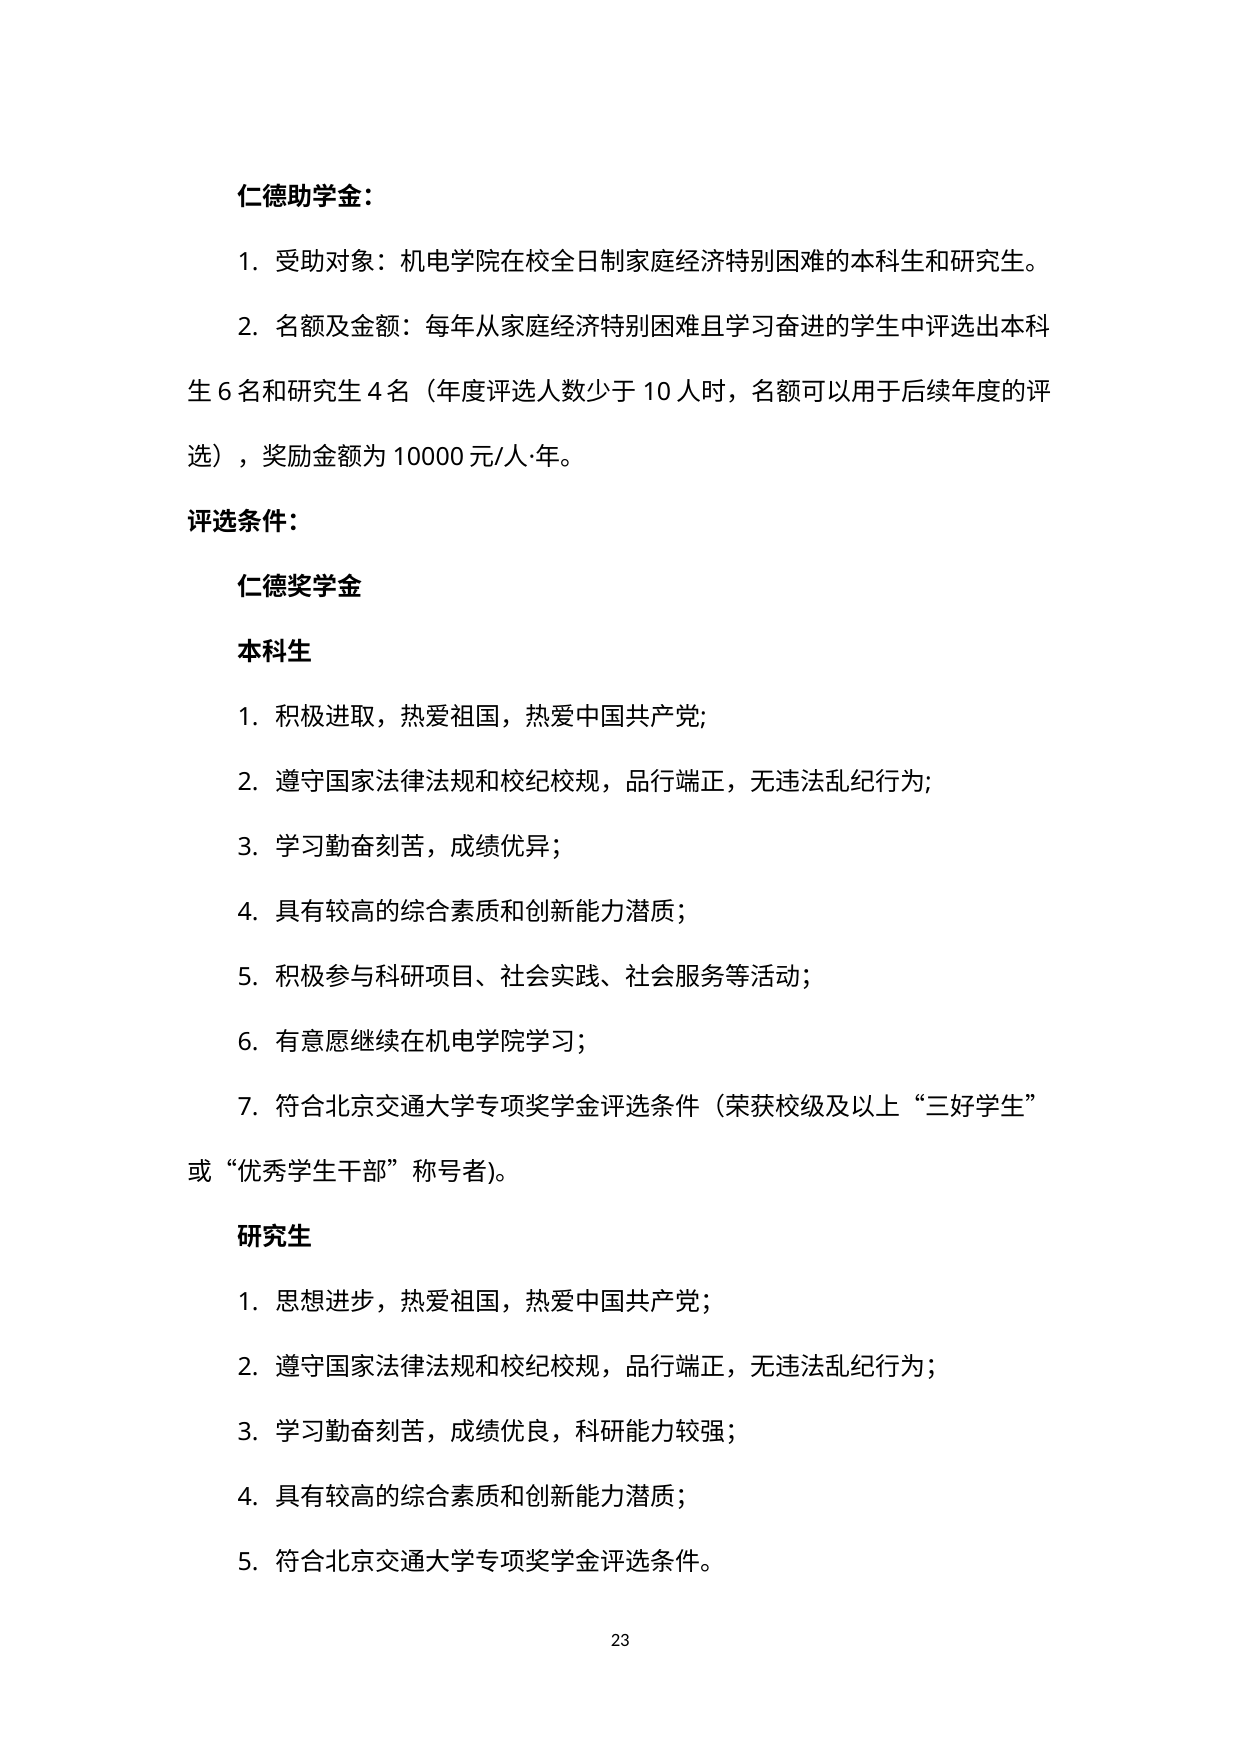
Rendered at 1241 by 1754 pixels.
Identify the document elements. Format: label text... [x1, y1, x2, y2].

list 学习勤奋刻苦，成绩优异； [187, 812, 1053, 877]
list 积极进取，热爱祖国，热爱中国共产党; [187, 682, 1053, 747]
list 符合北京交通大学专项奖学金评选条件（荣获校级及以上“三好学生”或“优秀学生干部”称号者)。 [187, 1072, 1053, 1202]
text 本科生 [187, 617, 1053, 682]
list 符合北京交通大学专项奖学金评选条件。 [187, 1527, 1053, 1592]
list 积极参与科研项目、社会实践、社会服务等活动； [187, 942, 1053, 1007]
list 学习勤奋刻苦，成绩优良，科研能力较强； [187, 1397, 1053, 1462]
list 具有较高的综合素质和创新能力潜质； [187, 877, 1053, 942]
list 具有较高的综合素质和创新能力潜质； [187, 1462, 1053, 1527]
list 遵守国家法律法规和校纪校规，品行端正，无违法乱纪行为； [187, 1332, 1053, 1397]
list 思想进步，热爱祖国，热爱中国共产党； [187, 1267, 1053, 1332]
text 仁德奖学金 [187, 552, 1053, 617]
list 受助对象：机电学院在校全日制家庭经济特别困难的本科生和研究生。 [187, 227, 1053, 292]
list 名额及金额：每年从家庭经济特别困难且学习奋进的学生中评选出本科生6名和研究生4名（年度评选人数少于10人时，名额可以用于后续年度的评选），奖励金额为10000元/人·年。 [187, 292, 1053, 487]
text 评选条件： [187, 487, 1053, 552]
text 研究生 [187, 1202, 1053, 1267]
list 有意愿继续在机电学院学习； [187, 1007, 1053, 1072]
list 遵守国家法律法规和校纪校规，品行端正，无违法乱纪行为; [187, 747, 1053, 812]
text 仁德助学金： [187, 162, 1053, 227]
